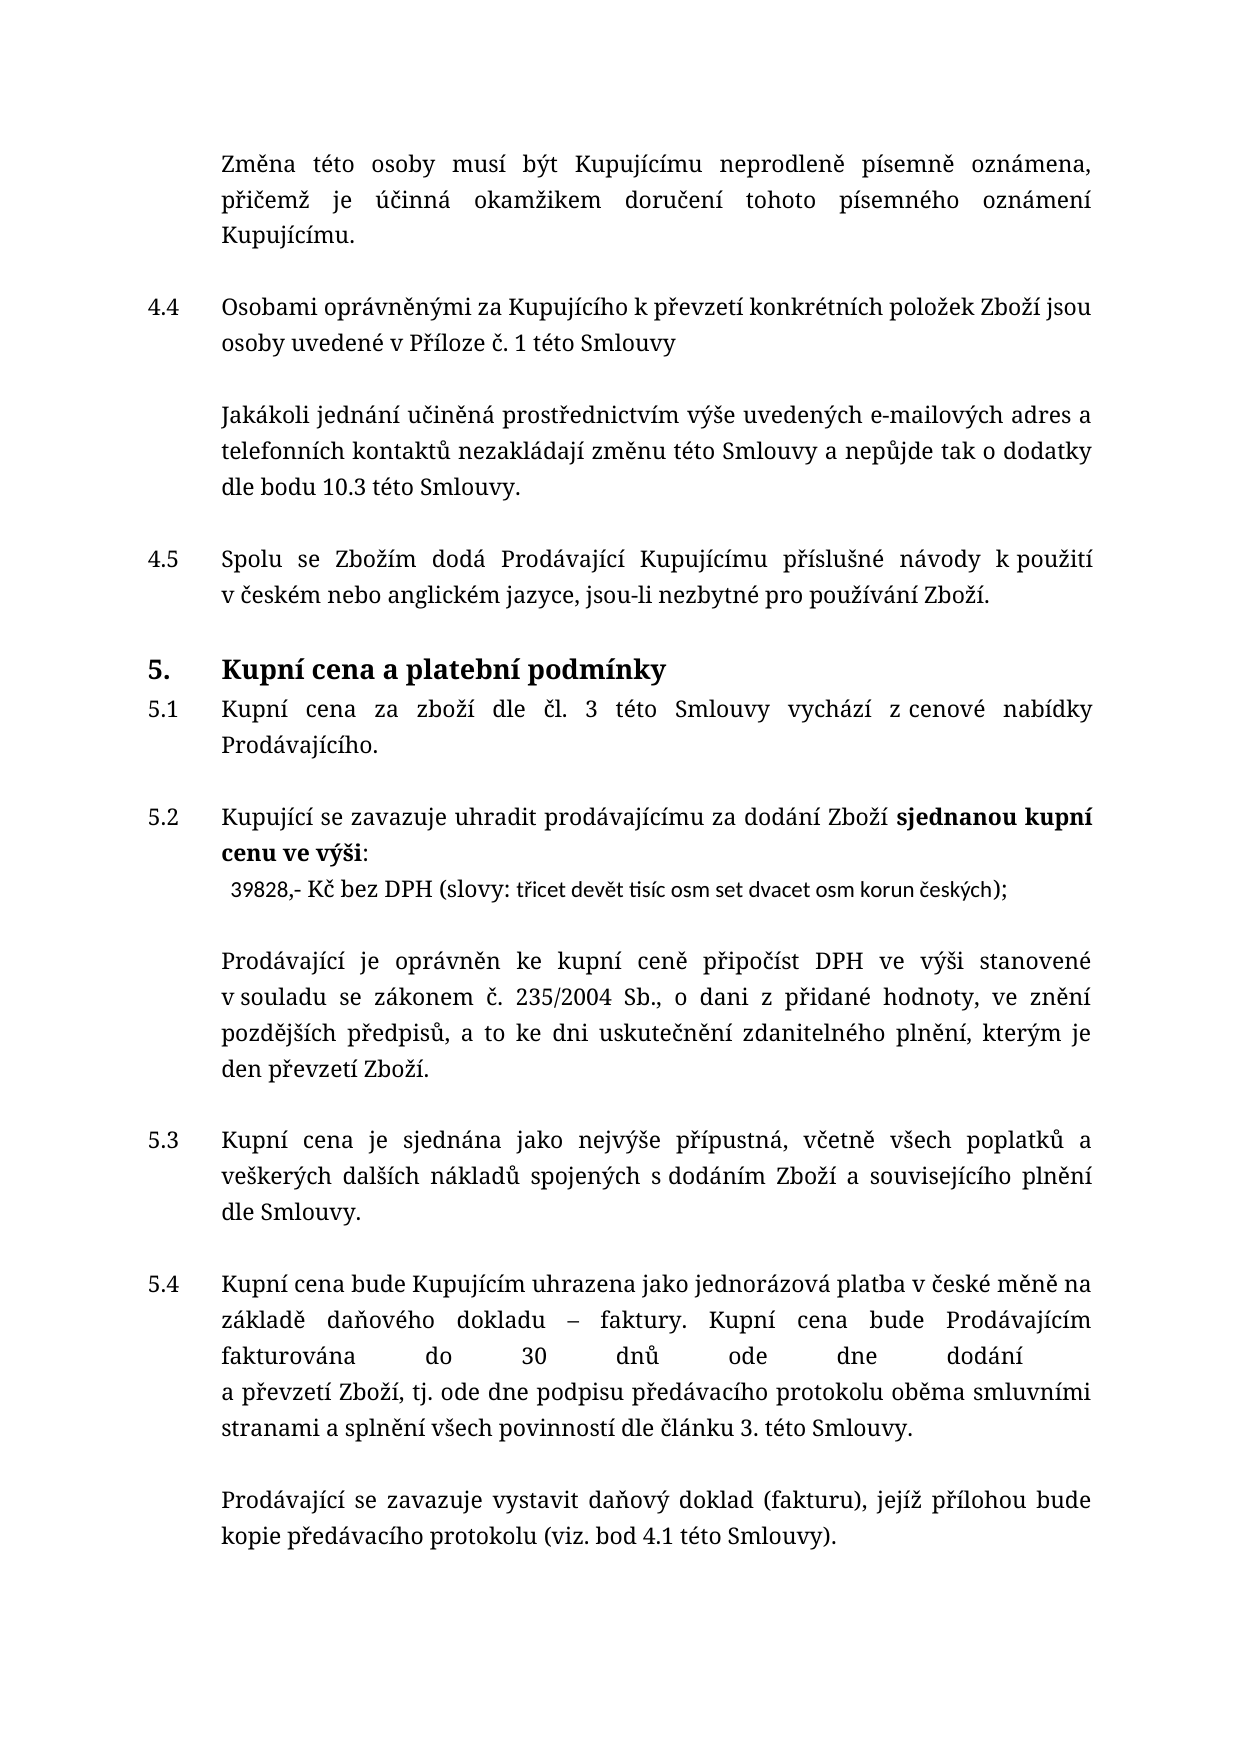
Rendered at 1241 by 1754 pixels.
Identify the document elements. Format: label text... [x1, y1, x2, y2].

text 5. Kupní cena a platební podmínky [148, 651, 1093, 688]
text 5.4 Kupní cena bude Kupujícím uhrazena jako jednorázová platba v české měně na základě daňového dokladu – faktury. Kupní cena bude Prodávajícím fakturována do 30 dnů ode dne dodání a převzetí Zboží, tj. ode dne podpisu předávacího protokolu oběma smluvními stranami a splnění všech povinností dle článku 3. této Smlouvy. [148, 1268, 1093, 1443]
text 5.3 Kupní cena je sjednána jako nejvýše přípustná, včetně všech poplatků a veškerých dalších nákladů spojených s dodáním Zboží a souvisejícího plnění dle Smlouvy. [148, 1124, 1093, 1227]
text 5.2 Kupující se zavazuje uhradit prodávajícímu za dodání Zboží sjednanou kupní cenu ve výši: [148, 801, 1093, 868]
text Prodávající je oprávněn ke kupní ceně připočíst DPH ve výši stanovené v souladu se zákonem č. 235/2004 Sb., o dani z přidané hodnoty, ve znění pozdějších předpisů, a to ke dni uskutečnění zdanitelného plnění, kterým je den převzetí Zboží. [221, 945, 1093, 1084]
text Změna této osoby musí být Kupujícímu neprodleně písemně oznámena, přičemž je účinná okamžikem doručení tohoto písemného oznámení Kupujícímu. [148, 148, 1093, 251]
text 5.1 Kupní cena za zboží dle čl. 3 této Smlouvy vychází z cenové nabídky Prodávajícího. [148, 693, 1093, 760]
text Prodávající se zavazuje vystavit daňový doklad (fakturu), jejíž přílohou bude kopie předávacího protokolu (viz. bod 4.1 této Smlouvy). [221, 1484, 1093, 1551]
text 4.5 Spolu se Zbožím dodá Prodávající Kupujícímu příslušné návody k použití v českém nebo anglickém jazyce, jsou-li nezbytné pro používání Zboží. [148, 543, 1093, 610]
text 4.4 Osobami oprávněnými za Kupujícího k převzetí konkrétních položek Zboží jsou osoby uvedené v Příloze č. 1 této Smlouvy [148, 291, 1093, 358]
list 39828,- Kč bez DPH (slovy: třicet devět tisíc osm set dvacet osm korun českých); [230, 873, 1093, 904]
text Jakákoli jednání učiněná prostřednictvím výše uvedených e-mailových adres a telefonních kontaktů nezakládají změnu této Smlouvy a nepůjde tak o dodatky dle bodu 10.3 této Smlouvy. [221, 399, 1093, 502]
